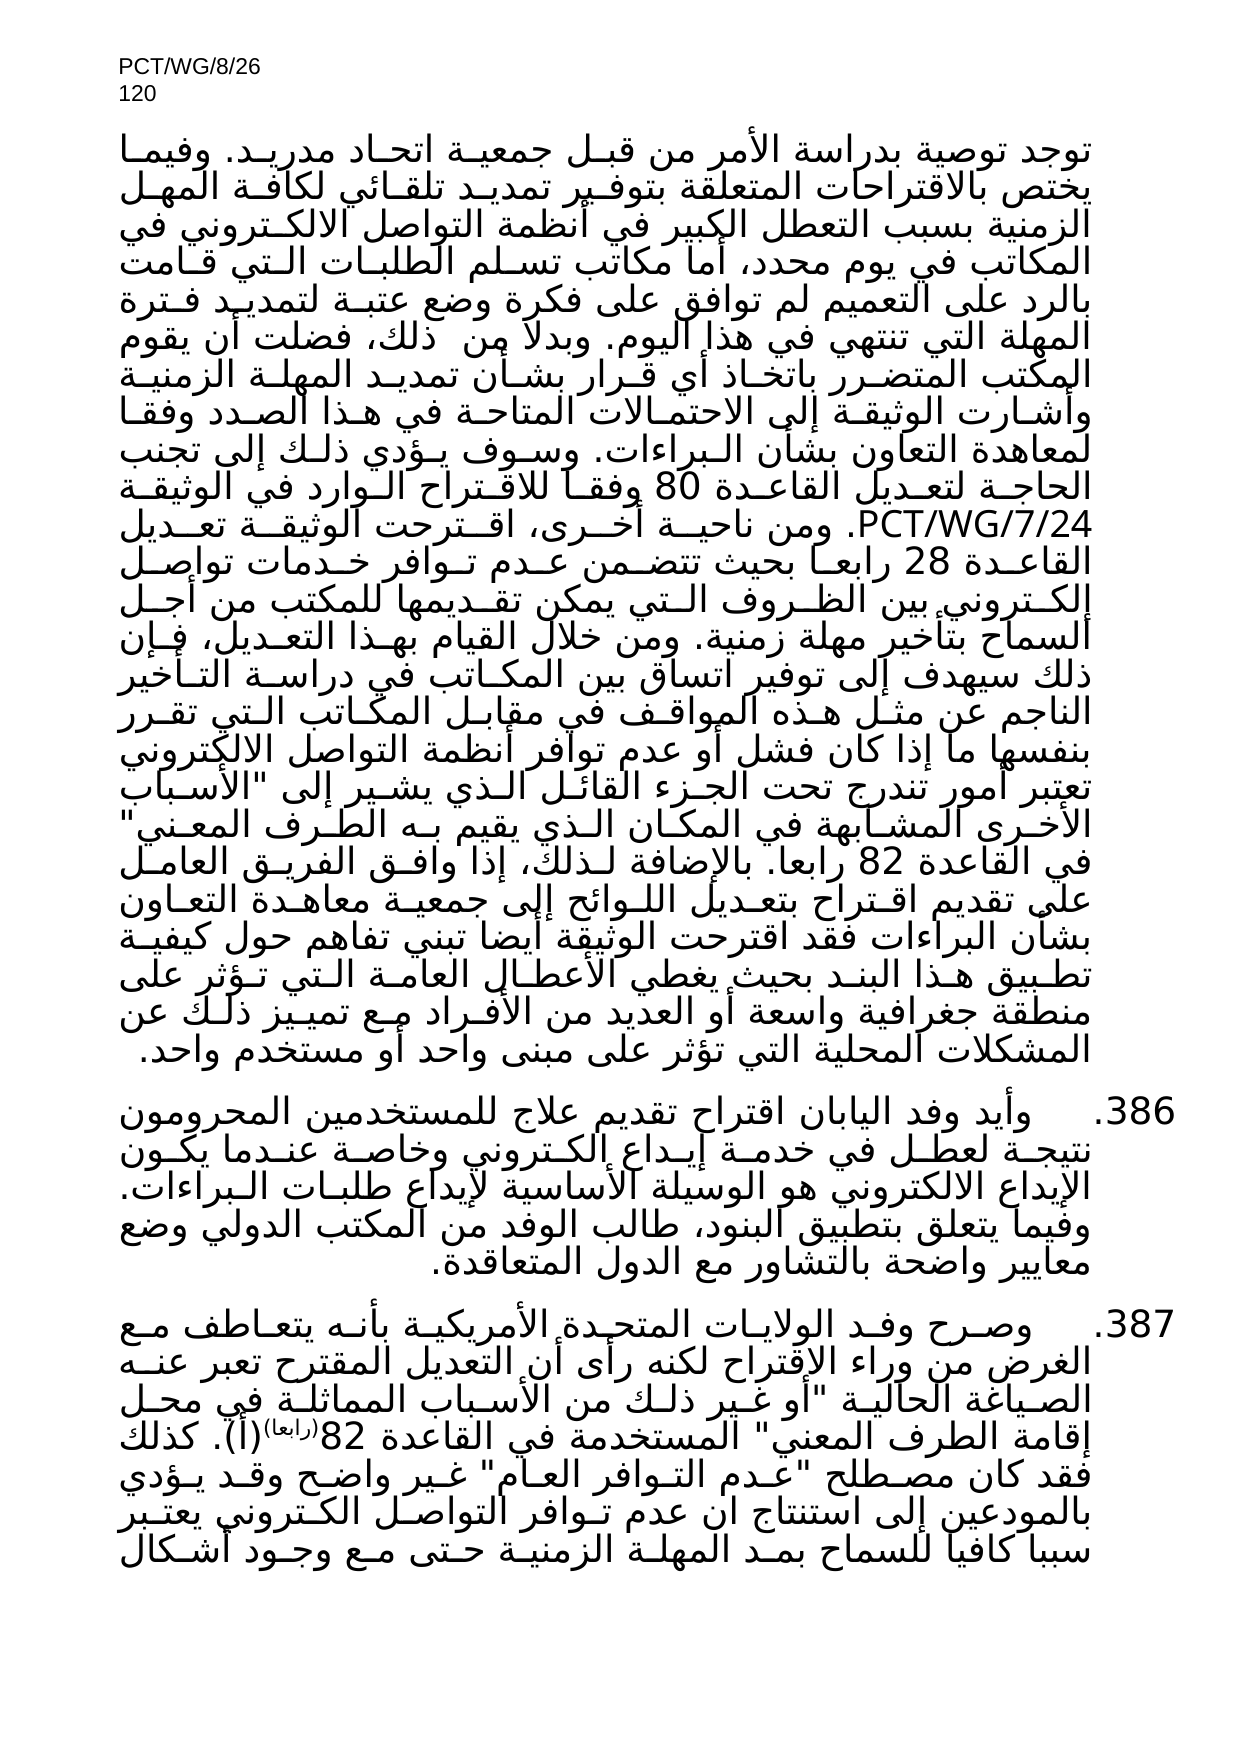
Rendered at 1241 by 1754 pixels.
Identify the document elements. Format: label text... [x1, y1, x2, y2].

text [118, 132, 1092, 1070]
text وأيد وفد اليابان اقتراح تقديم علاج للمستخدمين المحرومون نتيجة لعطل في خدمة إيداع الكتروني وخاصة عندما يكون الإيداع الالكتروني هو الوسيلة الأساسية لإيداع طلبات البراءات. وفيما يتعلق بتطبيق البنود، طالب الوفد من المكتب الدولي وضع معايير واضحة بالتشاور مع الدول المتعاقدة. [118, 1095, 1092, 1282]
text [118, 1307, 1092, 1570]
